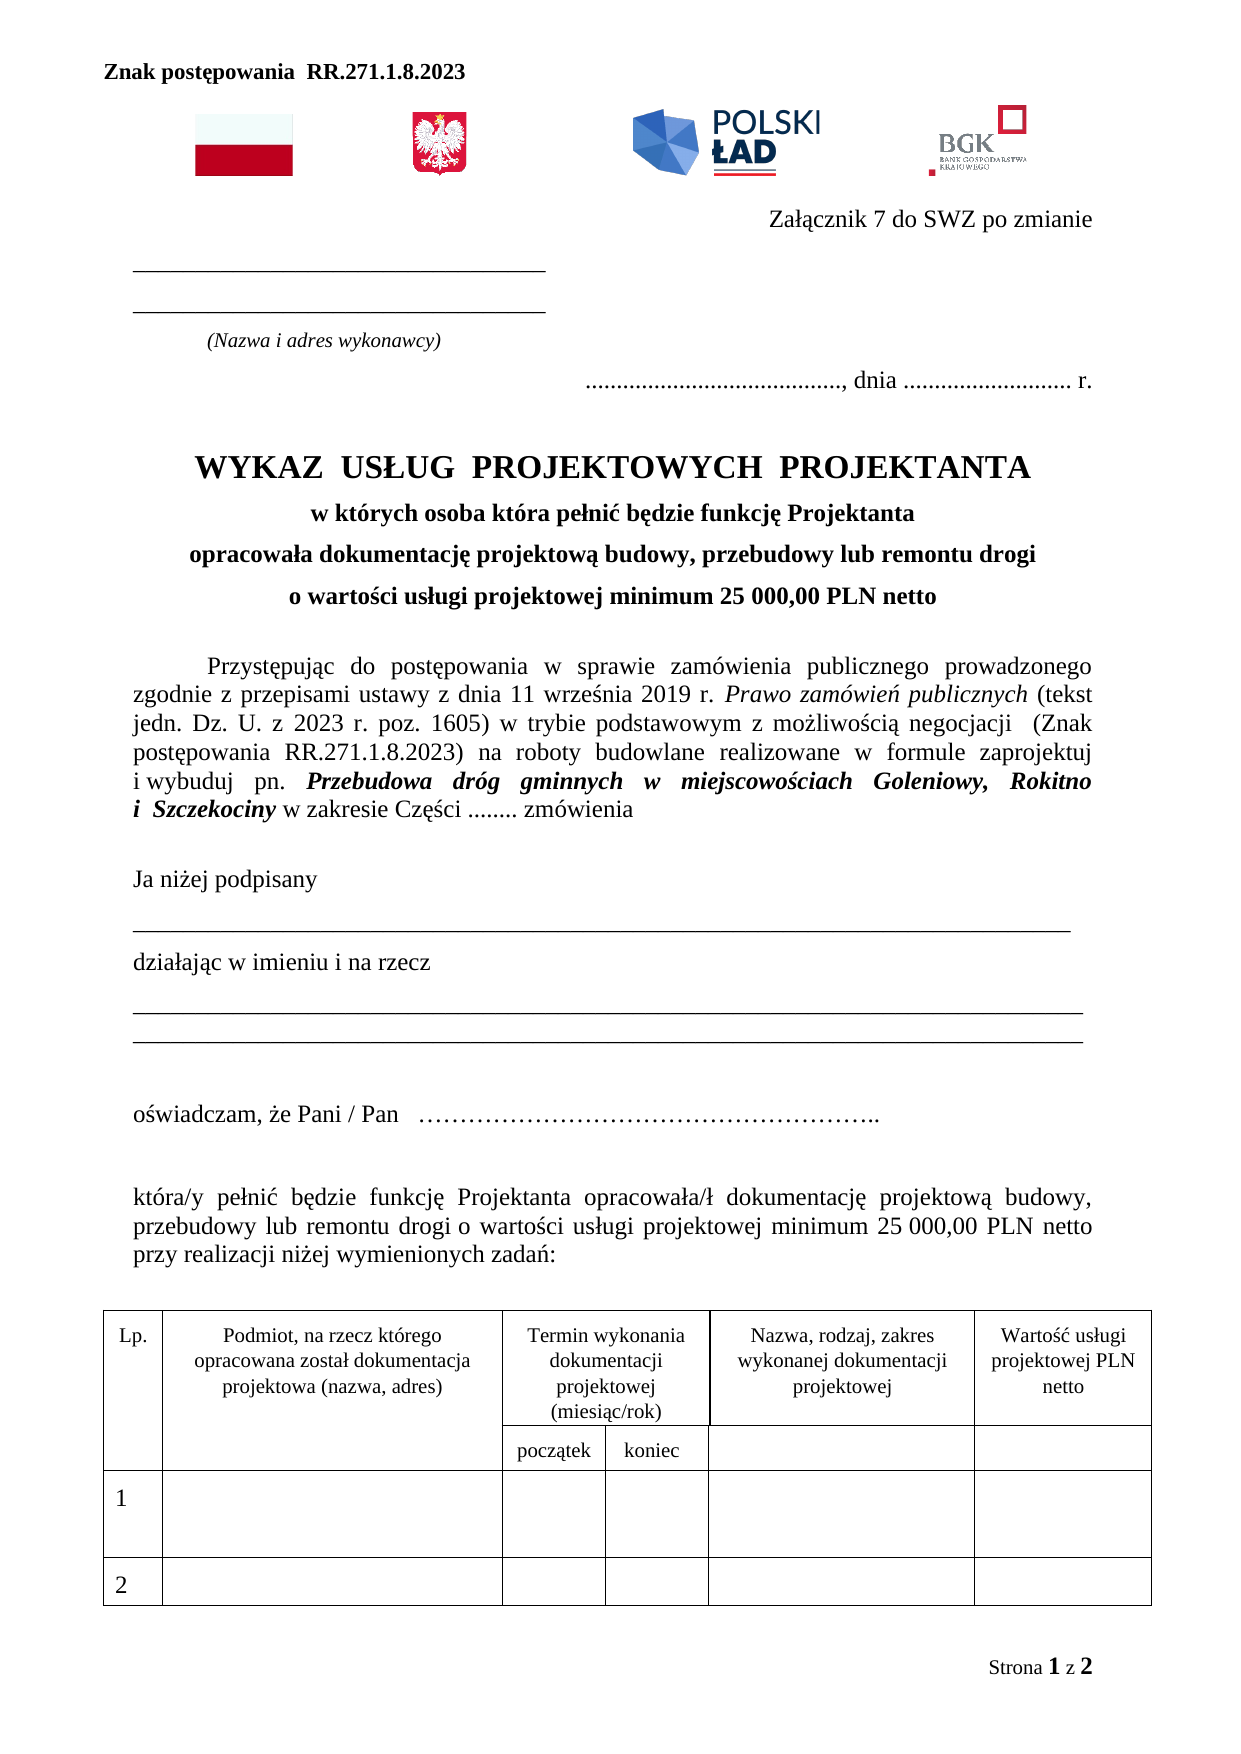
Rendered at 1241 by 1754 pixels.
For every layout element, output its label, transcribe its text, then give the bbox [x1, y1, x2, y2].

text która/y pełnić będzie funkcję Projektanta opracowała/ł dokumentację projektową budowy, przebudowy lub remontu drogi o wartości usługi projektowej minimum 25 000,00 PLN netto przy realizacji niżej wymienionych zadań: [133, 1182, 1092, 1268]
table_cell [503, 1558, 605, 1605]
table_cell [709, 1558, 974, 1605]
table_cell [709, 1426, 974, 1470]
text Przystępując do postępowania w sprawie zamówienia publicznego prowadzonego zgodnie z przepisami ustawy z dnia 11 września 2019 r. Prawo zamówień publicznych (tekst jedn. Dz. U. z 2023 r. poz. 1605) w trybie podstawowym z możliwością negocjacji (Znak postępowania RR.271.1.8.2023) na roboty budowlane realizowane w formule zaprojektuj i wybuduj pn. Przebudowa dróg gminnych w miejscowościach Goleniowy, Rokitno i Szczekociny w zakresie Części ........ zmówienia [133, 651, 1092, 823]
table_cell [503, 1471, 605, 1557]
picture [928, 105, 1027, 176]
table_cell [975, 1426, 1151, 1470]
table_header Lp. [104, 1311, 162, 1470]
text ___________________________________________________________________________ [133, 906, 1092, 934]
text _________________________________ [133, 287, 1092, 316]
picture [412, 112, 467, 176]
table_header Nazwa, rodzaj, zakres wykonanej dokumentacji projektowej [711, 1311, 974, 1425]
table_cell [606, 1471, 708, 1557]
text działając w imieniu i na rzecz [133, 947, 1092, 976]
table_cell [709, 1471, 974, 1557]
text Załącznik 7 do SWZ po zmianie [133, 204, 1092, 233]
text ________________________________________________________________________________________________________________________________________________________ [133, 988, 1092, 1046]
text _________________________________ [133, 246, 1092, 274]
picture [633, 109, 820, 176]
table_cell [163, 1558, 502, 1605]
table_cell [975, 1471, 1151, 1557]
table_cell początek [503, 1426, 605, 1470]
text Ja niżej podpisany [133, 864, 1092, 893]
picture [195, 114, 293, 176]
text oświadczam, że Pani / Pan ……………………………………………….. [133, 1099, 1092, 1128]
table_cell koniec [606, 1426, 708, 1470]
text (Nazwa i adres wykonawcy) [133, 328, 1092, 352]
text ........................................., dnia ........................... r. [133, 365, 1092, 394]
table_header Wartość usługi projektowej PLN netto [975, 1311, 1151, 1425]
text w których osoba która pełnić będzie funkcję Projektanta [133, 498, 1092, 527]
table_cell 2 [104, 1558, 162, 1605]
text opracowała dokumentację projektową budowy, przebudowy lub remontu drogi [133, 539, 1092, 568]
text WYKAZ USŁUG PROJEKTOWYCH PROJEKTANTA [133, 447, 1092, 486]
table_header Podmiot, na rzecz którego opracowana został dokumentacja projektowa (nazwa, adres) [163, 1311, 502, 1470]
table_header Termin wykonania dokumentacji projektowej (miesiąc/rok) [503, 1311, 709, 1425]
table_cell [606, 1558, 708, 1605]
table_cell [975, 1558, 1151, 1605]
table_cell [163, 1471, 502, 1557]
text o wartości usługi projektowej minimum 25 000,00 PLN netto [133, 581, 1092, 609]
table_cell 1 [104, 1471, 162, 1557]
